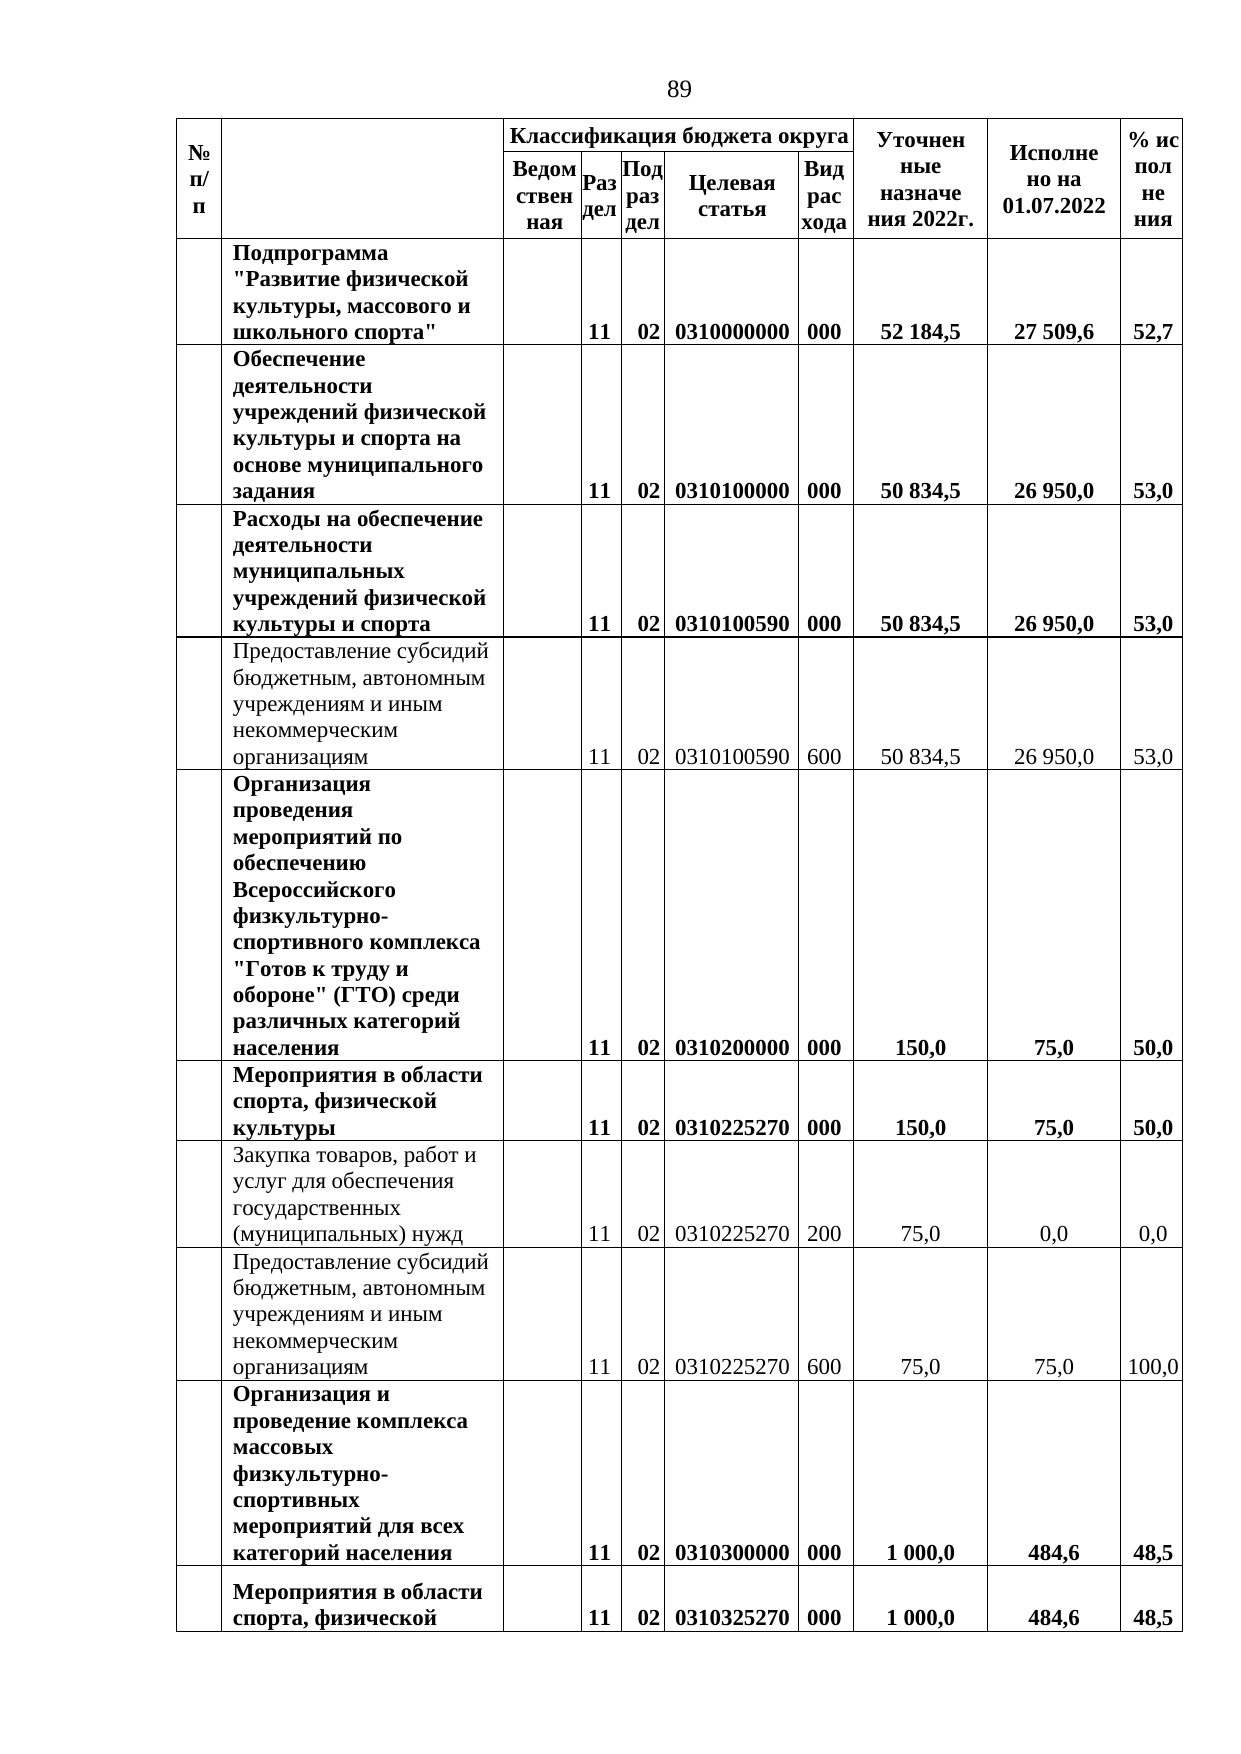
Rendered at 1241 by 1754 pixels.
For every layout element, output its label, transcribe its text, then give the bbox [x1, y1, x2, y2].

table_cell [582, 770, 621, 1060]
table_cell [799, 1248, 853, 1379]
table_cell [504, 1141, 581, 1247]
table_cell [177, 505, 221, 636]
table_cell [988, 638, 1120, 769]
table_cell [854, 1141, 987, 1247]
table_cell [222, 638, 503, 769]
table_header [222, 119, 503, 238]
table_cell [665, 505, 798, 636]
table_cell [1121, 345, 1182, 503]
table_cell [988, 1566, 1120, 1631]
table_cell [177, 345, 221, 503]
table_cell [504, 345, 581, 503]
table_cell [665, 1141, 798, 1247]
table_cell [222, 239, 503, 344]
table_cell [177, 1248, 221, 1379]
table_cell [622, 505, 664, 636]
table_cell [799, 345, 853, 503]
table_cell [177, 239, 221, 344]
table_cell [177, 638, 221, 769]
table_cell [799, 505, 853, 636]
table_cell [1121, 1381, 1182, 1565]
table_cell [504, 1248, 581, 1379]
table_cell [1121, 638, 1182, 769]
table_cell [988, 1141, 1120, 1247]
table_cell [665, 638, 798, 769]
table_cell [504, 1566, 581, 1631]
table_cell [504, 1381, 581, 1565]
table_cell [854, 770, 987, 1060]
table_header Уточнен ные назначе ния 2022г. [854, 119, 987, 238]
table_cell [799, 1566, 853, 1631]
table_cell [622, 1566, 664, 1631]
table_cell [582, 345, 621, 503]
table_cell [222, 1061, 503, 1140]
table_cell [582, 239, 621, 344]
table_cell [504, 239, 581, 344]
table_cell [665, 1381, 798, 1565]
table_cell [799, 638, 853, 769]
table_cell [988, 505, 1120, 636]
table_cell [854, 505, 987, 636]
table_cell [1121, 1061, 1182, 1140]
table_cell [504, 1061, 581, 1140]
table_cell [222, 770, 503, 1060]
table_header №п/п [177, 119, 221, 238]
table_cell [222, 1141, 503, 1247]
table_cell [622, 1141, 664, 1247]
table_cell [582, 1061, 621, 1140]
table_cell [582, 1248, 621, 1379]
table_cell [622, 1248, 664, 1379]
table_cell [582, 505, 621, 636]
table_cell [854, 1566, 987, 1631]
table_cell Раз дел [582, 152, 621, 238]
table_cell Целевая статья [665, 152, 798, 238]
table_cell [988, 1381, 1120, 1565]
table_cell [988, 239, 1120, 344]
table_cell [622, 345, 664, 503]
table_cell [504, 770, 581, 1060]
table_header Классификация бюджета округа [504, 119, 853, 151]
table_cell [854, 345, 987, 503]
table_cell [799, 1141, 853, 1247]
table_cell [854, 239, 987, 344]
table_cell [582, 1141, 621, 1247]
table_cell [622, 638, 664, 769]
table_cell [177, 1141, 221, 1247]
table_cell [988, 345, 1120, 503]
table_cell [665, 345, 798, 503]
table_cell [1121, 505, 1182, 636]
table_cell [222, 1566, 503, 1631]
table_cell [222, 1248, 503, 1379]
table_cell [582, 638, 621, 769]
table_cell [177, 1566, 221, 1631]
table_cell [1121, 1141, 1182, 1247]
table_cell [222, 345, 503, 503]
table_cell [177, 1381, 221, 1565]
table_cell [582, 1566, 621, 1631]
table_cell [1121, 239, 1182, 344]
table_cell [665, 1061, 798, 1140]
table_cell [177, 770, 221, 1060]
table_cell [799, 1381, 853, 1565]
table_header % ис пол не ния [1121, 119, 1182, 238]
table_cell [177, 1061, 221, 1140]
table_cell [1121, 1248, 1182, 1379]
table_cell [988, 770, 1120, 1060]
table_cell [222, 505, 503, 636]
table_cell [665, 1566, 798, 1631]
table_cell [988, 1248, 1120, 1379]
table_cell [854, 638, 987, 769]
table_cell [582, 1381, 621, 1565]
table_cell Ведом ствен ная [504, 152, 581, 238]
table_cell Под раздел [622, 152, 664, 238]
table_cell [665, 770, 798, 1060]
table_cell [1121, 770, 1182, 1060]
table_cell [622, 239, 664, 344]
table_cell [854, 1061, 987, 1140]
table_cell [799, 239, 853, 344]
table_cell Вид рас хода [799, 152, 853, 238]
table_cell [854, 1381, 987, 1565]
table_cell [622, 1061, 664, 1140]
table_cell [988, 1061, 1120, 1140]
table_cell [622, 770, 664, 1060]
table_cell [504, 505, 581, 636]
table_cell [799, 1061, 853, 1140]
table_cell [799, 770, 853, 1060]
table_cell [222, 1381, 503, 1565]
table_header Исполне но на 01.07.2022 [988, 119, 1120, 238]
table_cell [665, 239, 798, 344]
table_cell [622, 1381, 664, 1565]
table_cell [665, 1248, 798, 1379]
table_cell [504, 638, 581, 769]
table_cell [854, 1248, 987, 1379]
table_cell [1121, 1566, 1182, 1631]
